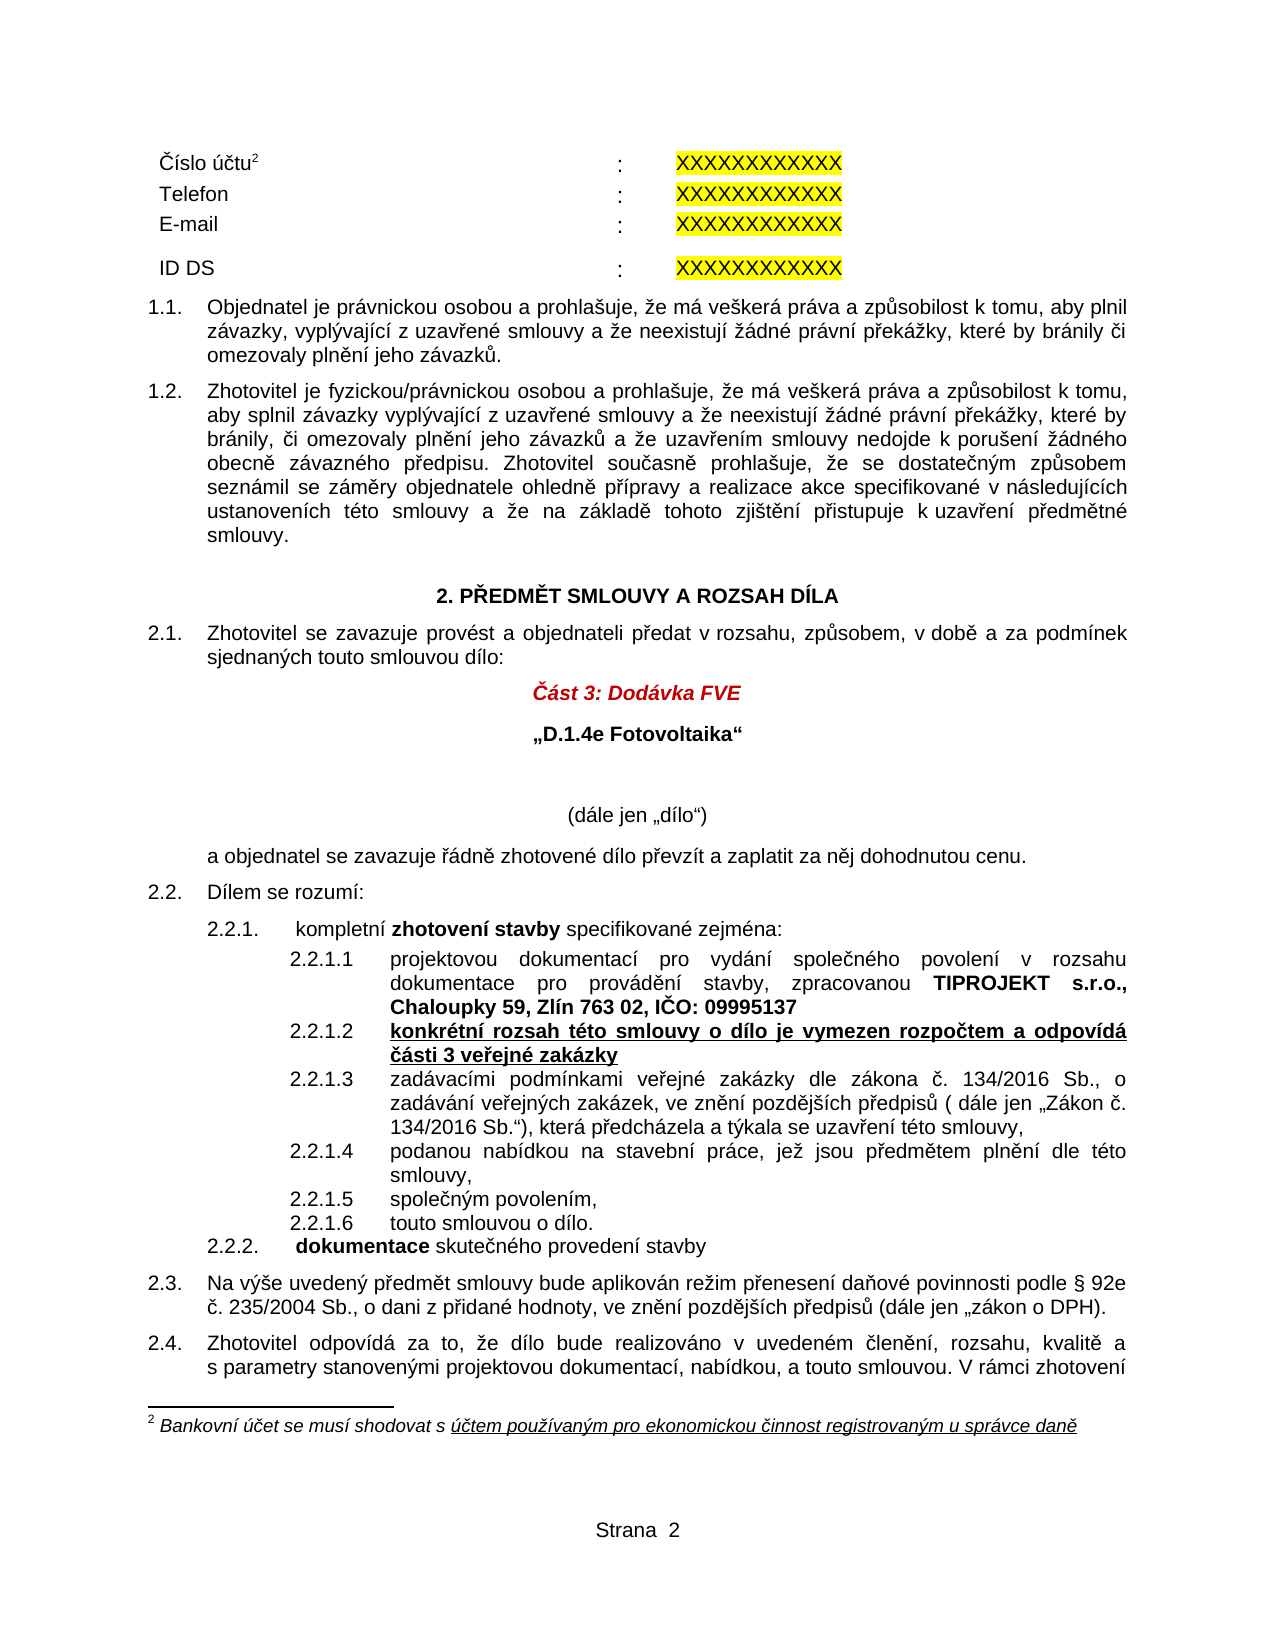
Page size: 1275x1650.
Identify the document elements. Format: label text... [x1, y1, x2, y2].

list a objednatel se zavazuje řádně zhotovené dílo převzít a zaplatit za něj dohodnutou cenu. [207, 844, 1127, 868]
text konkrétní rozsah této smlouvy o dílo je vymezen rozpočtem a odpovídá části 3 veřejné zakázky [289, 1019, 1127, 1067]
text dokumentace skutečného provedení stavby [207, 1234, 1127, 1258]
table_cell : [605, 182, 664, 212]
text Na výše uvedený předmět smlouvy bude aplikován režim přenesení daňové povinnosti podle § 92e č. 235/2004 Sb., o dani z přidané hodnoty, ve znění pozdějších předpisů (dále jen „zákon o DPH). [148, 1271, 1127, 1319]
table_cell Číslo účtu [148, 151, 605, 182]
text zadávacími podmínkami veřejné zakázky dle zákona č. 134/2016 Sb., o zadávání veřejných zakázek, ve znění pozdějších předpisů ( dále jen „Zákon č. 134/2016 Sb.“), která předcházela a týkala se uzavření této smlouvy, [289, 1067, 1127, 1138]
text Část 3: Dodávka FVE [148, 681, 1127, 705]
table_cell XXXXXXXXXXXX [665, 256, 1263, 282]
text Dílem se rozumí: [148, 880, 1127, 904]
table_cell XXXXXXXXXXXX [665, 182, 1263, 212]
text touto smlouvou o dílo. [289, 1210, 1127, 1234]
table_cell E-mail [148, 212, 605, 256]
text PŘEDMĚT SMLOUVY A ROZSAH DÍLA [148, 584, 1127, 608]
text projektovou dokumentací pro vydání společného povolení v rozsahu dokumentace pro provádění stavby, zpracovanou TIPROJEKT s.r.o., Chaloupky 59, Zlín 763 02, IČO: 09995137 [289, 947, 1127, 1019]
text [148, 1331, 1127, 1379]
table_cell : [605, 212, 664, 256]
text kompletní zhotovení stavby specifikované zejména: [207, 917, 1127, 941]
table_cell ID DS [148, 256, 605, 282]
table_cell Telefon [148, 182, 605, 212]
text „D.1.4e Fotovoltaika“ [148, 722, 1127, 746]
text (dále jen „dílo“) [148, 803, 1127, 827]
text Zhotovitel se zavazuje provést a objednateli předat v rozsahu, způsobem, v době a za podmínek sjednaných touto smlouvou dílo: [148, 621, 1127, 669]
text Zhotovitel je fyzickou/právnickou osobou a prohlašuje, že má veškerá práva a způsobilost k tomu, aby splnil závazky vyplývající z uzavřené smlouvy a že neexistují žádné právní překážky, které by bránily, či omezovaly plnění jeho závazků a že uzavřením smlouvy nedojde k porušení žádného obecně závazného předpisu. Zhotovitel současně prohlašuje, že se dostatečným způsobem seznámil se záměry objednatele ohledně přípravy a realizace akce specifikované v následujících ustanoveních této smlouvy a že na základě tohoto zjištění přistupuje k uzavření předmětné smlouvy. [148, 379, 1127, 547]
text společným povolením, [289, 1186, 1127, 1210]
text Objednatel je právnickou osobou a prohlašuje, že má veškerá práva a způsobilost k tomu, aby plnil závazky, vyplývající z uzavřené smlouvy a že neexistují žádné právní překážky, které by bránily či omezovaly plnění jeho závazků. [148, 295, 1127, 367]
table_cell XXXXXXXXXXXX [665, 151, 1263, 182]
table_cell XXXXXXXXXXXX [665, 212, 1263, 256]
text podanou nabídkou na stavební práce, jež jsou předmětem plnění dle této smlouvy, [289, 1138, 1127, 1186]
table_cell : [605, 256, 664, 282]
table_cell : [605, 151, 664, 182]
